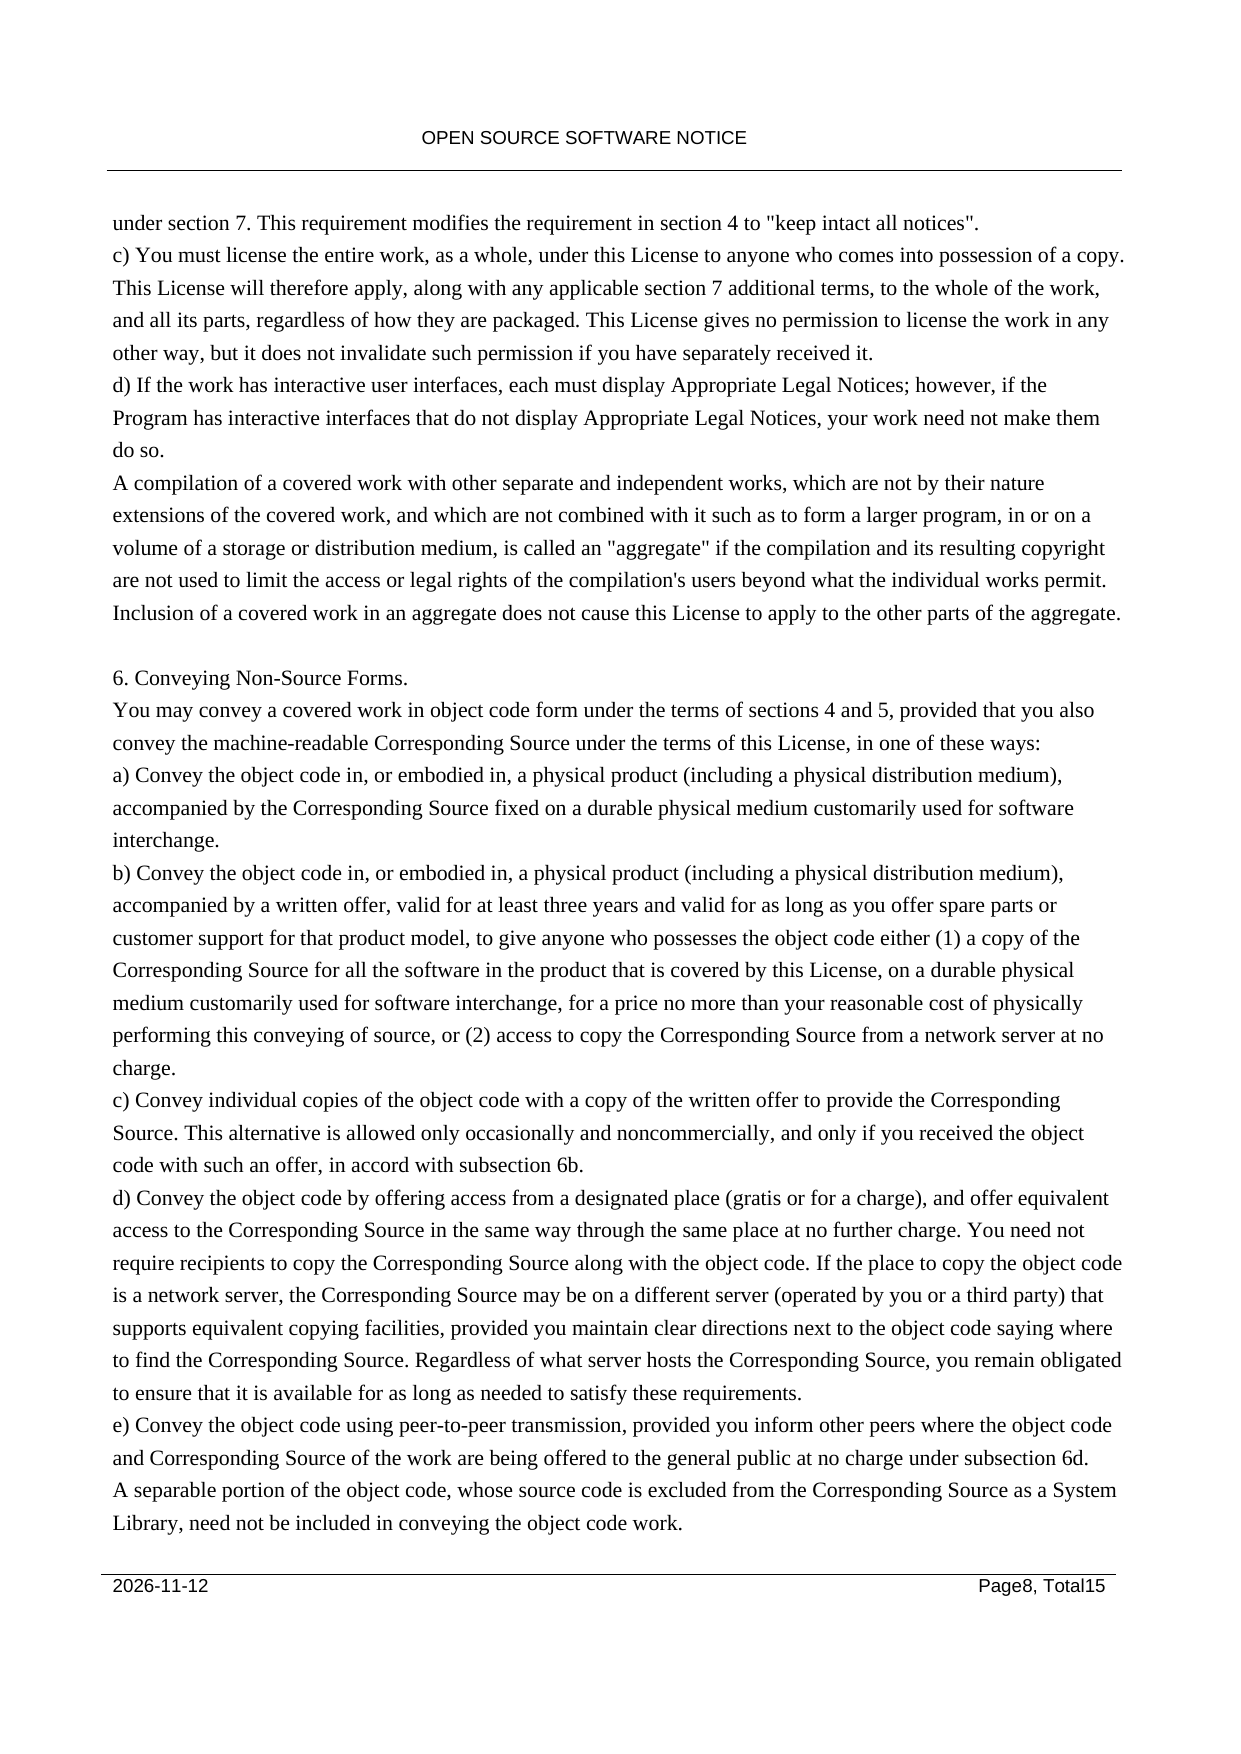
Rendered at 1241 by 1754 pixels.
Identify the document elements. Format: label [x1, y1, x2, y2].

text [112, 206, 1128, 1539]
